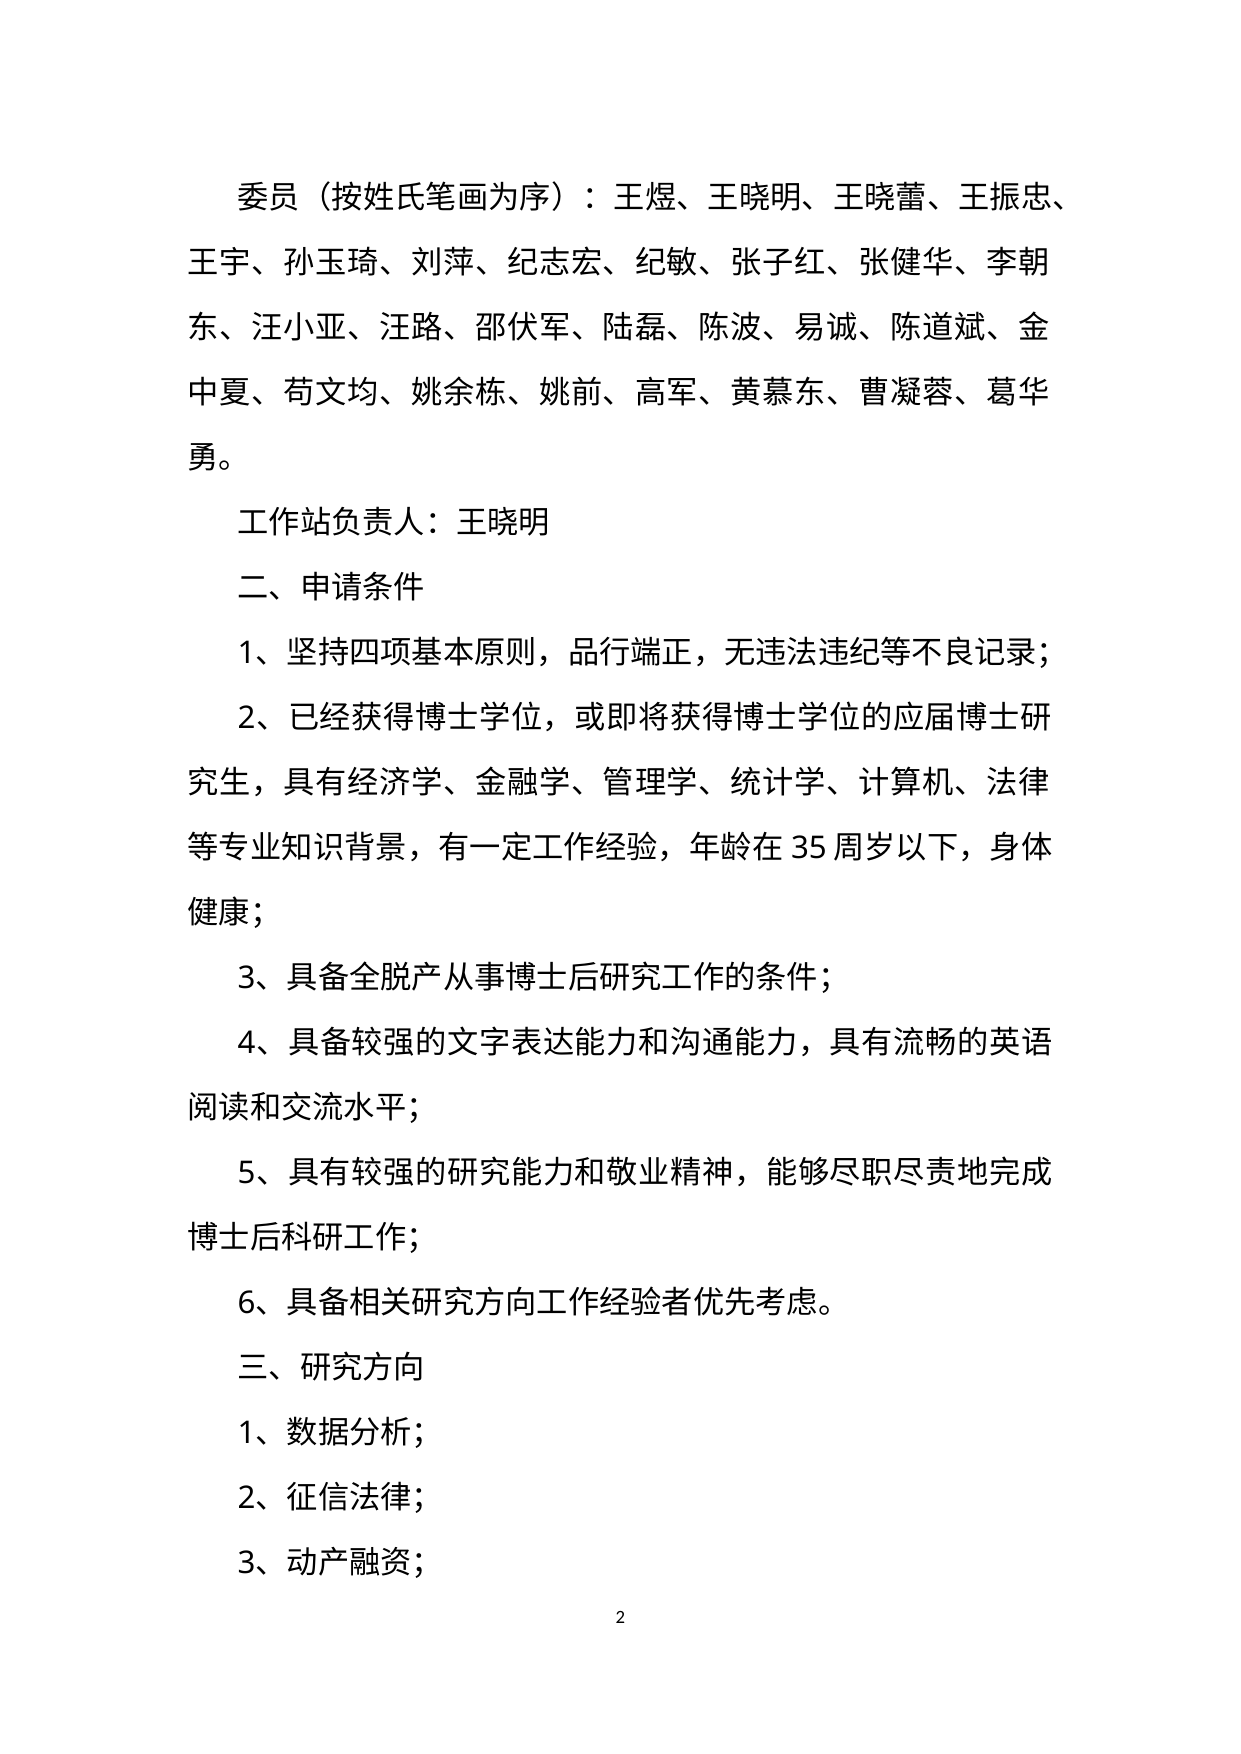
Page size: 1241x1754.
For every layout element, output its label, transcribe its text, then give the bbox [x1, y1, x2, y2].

text 三、研究方向 [187, 1332, 1053, 1397]
text 6、具备相关研究方向工作经验者优先考虑。 [187, 1267, 1053, 1332]
text 1、数据分析； [187, 1397, 1053, 1462]
text 3、具备全脱产从事博士后研究工作的条件； [187, 942, 1053, 1007]
text 工作站负责人：王晓明 [187, 487, 1053, 552]
text 2、征信法律； [187, 1462, 1053, 1527]
text 4、具备较强的文字表达能力和沟通能力，具有流畅的英语阅读和交流水平； [187, 1007, 1053, 1137]
text 3、动产融资； [187, 1527, 1053, 1592]
text 委员（按姓氏笔画为序）：王煜、王晓明、王晓蕾、王振忠、王宇、孙玉琦、刘萍、纪志宏、纪敏、张子红、张健华、李朝东、汪小亚、汪路、邵伏军、陆磊、陈波、易诚、陈道斌、金中夏、苟文均、姚余栋、姚前、高军、黄慕东、曹凝蓉、葛华勇。 [187, 162, 1053, 487]
text 二、申请条件 [187, 552, 1053, 617]
text 1、坚持四项基本原则，品行端正，无违法违纪等不良记录； [187, 617, 1053, 682]
text 5、具有较强的研究能力和敬业精神，能够尽职尽责地完成博士后科研工作； [187, 1137, 1053, 1267]
text 2、已经获得博士学位，或即将获得博士学位的应届博士研究生，具有经济学、金融学、管理学、统计学、计算机、法律等专业知识背景，有一定工作经验，年龄在35周岁以下，身体健康； [187, 682, 1053, 942]
